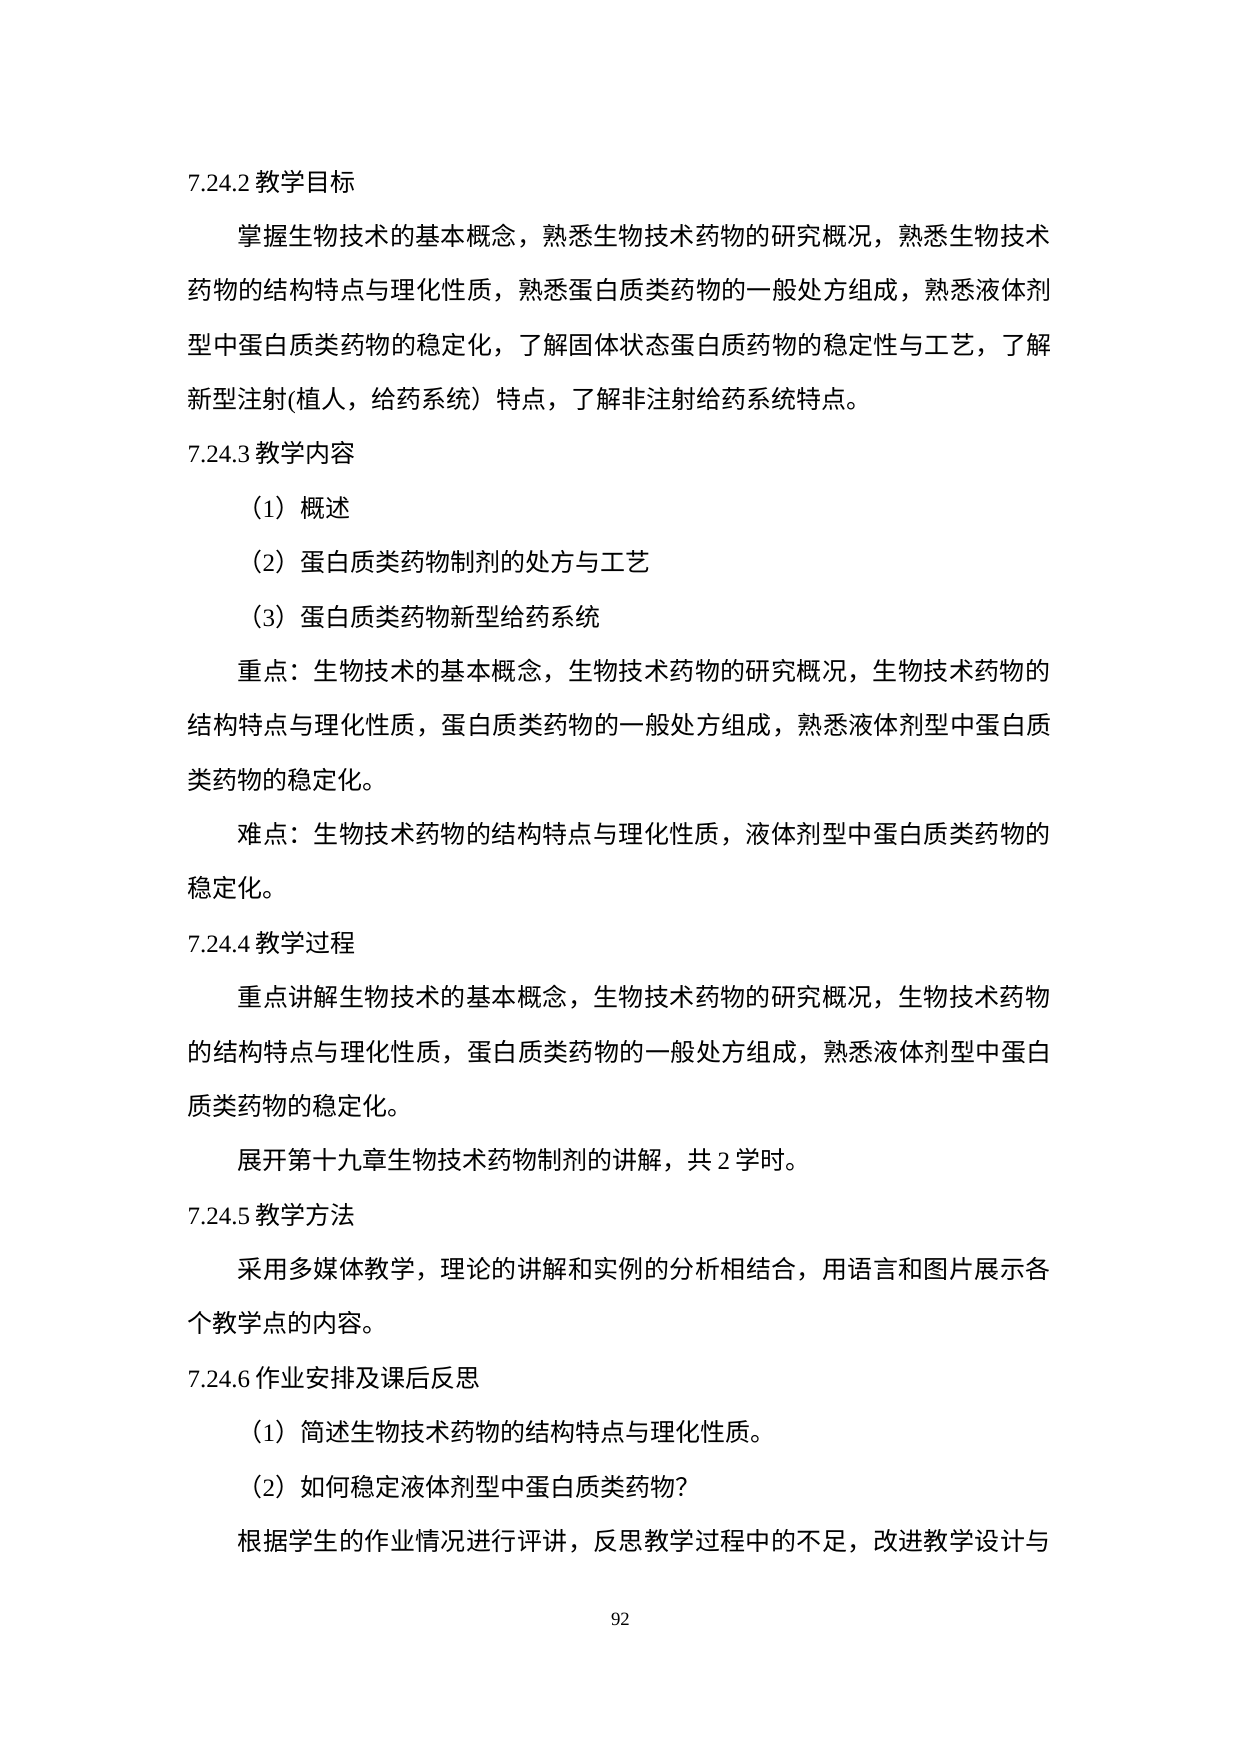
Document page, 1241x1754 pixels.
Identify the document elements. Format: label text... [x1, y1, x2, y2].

text 7.24.5教学方法 [187, 1195, 1053, 1231]
text （3）蛋白质类药物新型给药系统 [187, 597, 1053, 633]
text （1）简述生物技术药物的结构特点与理化性质。 [187, 1413, 1053, 1449]
text 重点讲解生物技术的基本概念，生物技术药物的研究概况，生物技术药物的结构特点与理化性质，蛋白质类药物的一般处方组成，熟悉液体剂型中蛋白质类药物的稳定化。 [187, 978, 1053, 1123]
text 7.24.4教学过程 [187, 923, 1053, 959]
text （1）概述 [187, 488, 1053, 524]
text 难点：生物技术药物的结构特点与理化性质，液体剂型中蛋白质类药物的稳定化。 [187, 814, 1053, 905]
text （2）如何稳定液体剂型中蛋白质类药物？ [187, 1467, 1053, 1503]
text 7.24.6作业安排及课后反思 [187, 1358, 1053, 1394]
text 采用多媒体教学，理论的讲解和实例的分析相结合，用语言和图片展示各个教学点的内容。 [187, 1249, 1053, 1340]
text 重点：生物技术的基本概念，生物技术药物的研究概况，生物技术药物的结构特点与理化性质，蛋白质类药物的一般处方组成，熟悉液体剂型中蛋白质类药物的稳定化。 [187, 651, 1053, 796]
text 7.24.2教学目标 [187, 162, 1053, 198]
text 展开第十九章生物技术药物制剂的讲解，共2学时。 [187, 1141, 1053, 1177]
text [187, 1521, 1053, 1558]
text （2）蛋白质类药物制剂的处方与工艺 [187, 543, 1053, 579]
text 掌握生物技术的基本概念，熟悉生物技术药物的研究概况，熟悉生物技术药物的结构特点与理化性质，熟悉蛋白质类药物的一般处方组成，熟悉液体剂型中蛋白质类药物的稳定化，了解固体状态蛋白质药物的稳定性与工艺，了解新型注射(植人，给药系统）特点，了解非注射给药系统特点。 [187, 216, 1053, 416]
text 7.24.3教学内容 [187, 434, 1053, 470]
